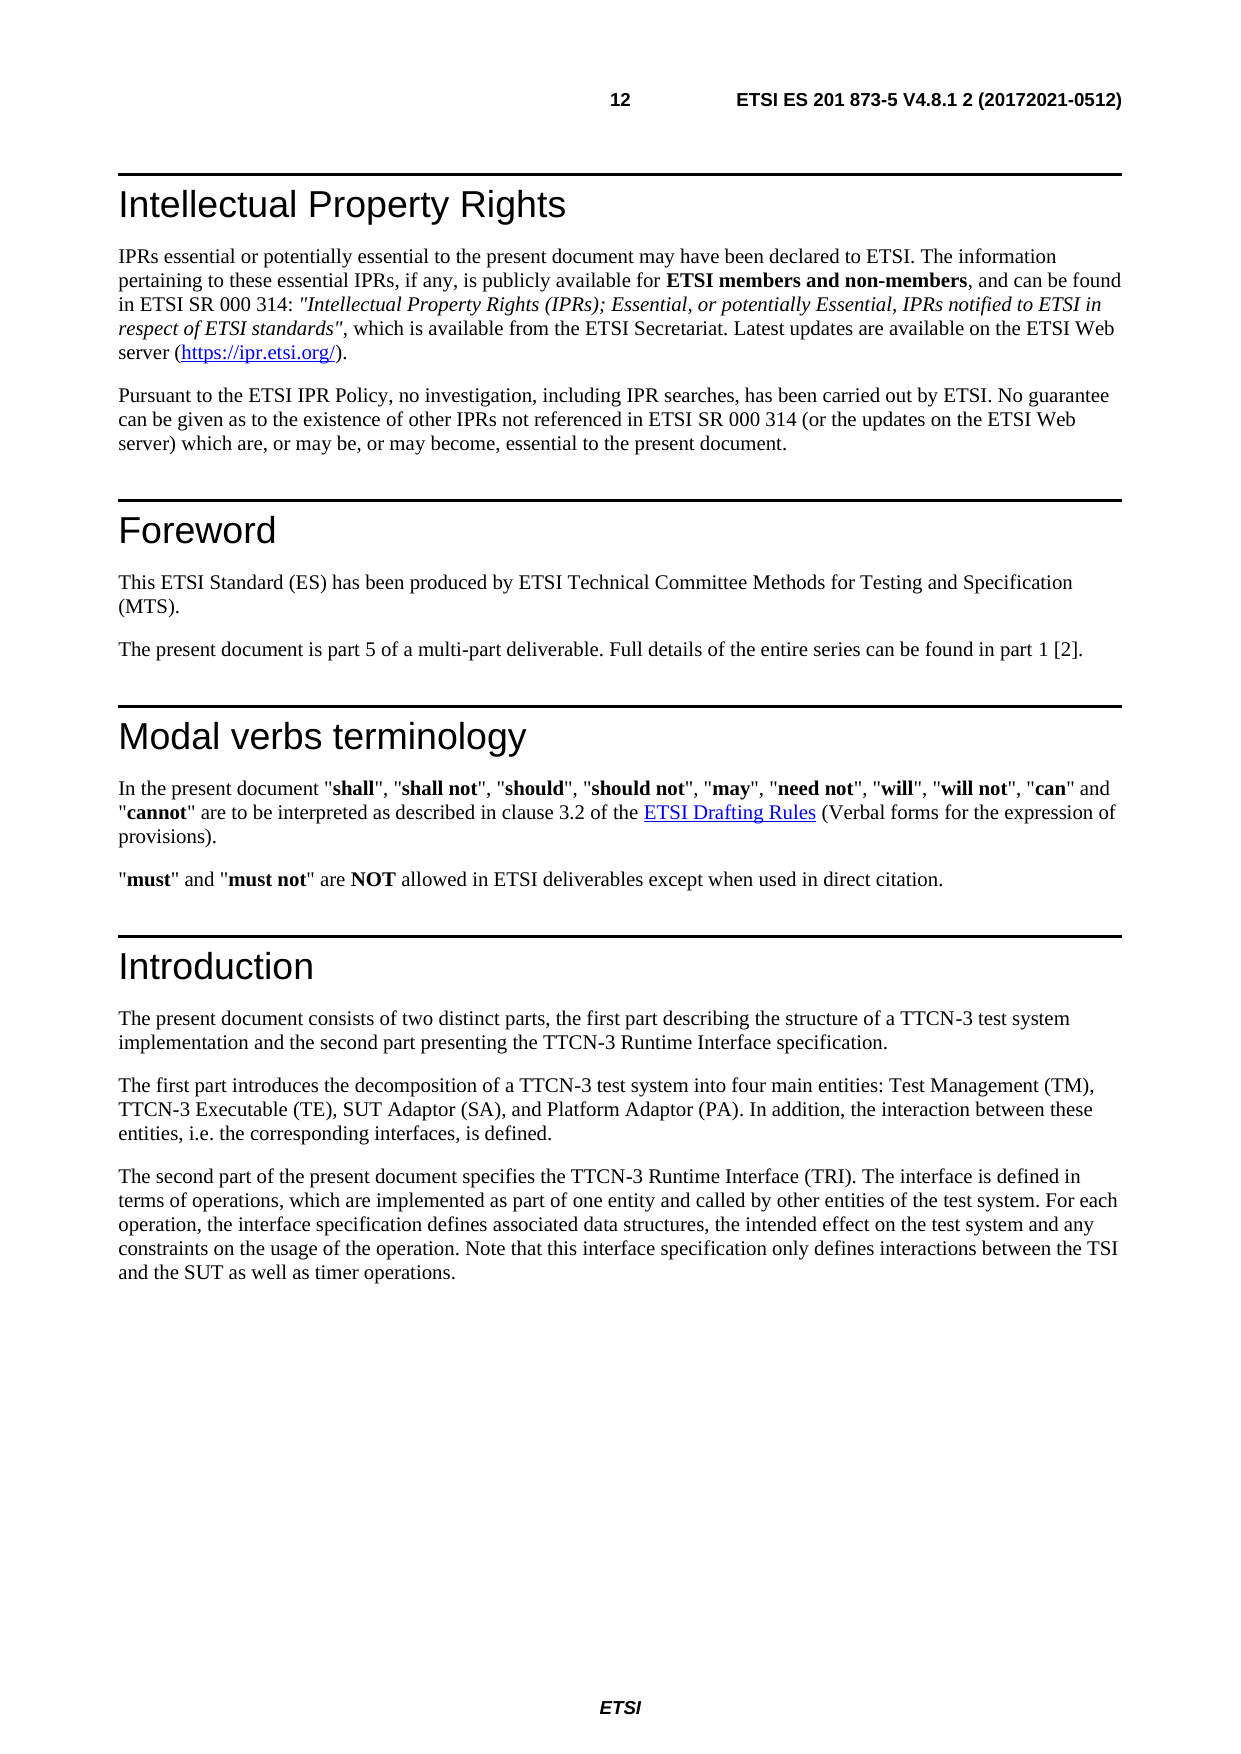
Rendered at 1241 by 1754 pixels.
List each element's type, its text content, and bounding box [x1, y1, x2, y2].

text IPRs essential or potentially essential to the present document may have been declared to ETSI. The information pertaining to these essential IPRs, if any, is publicly available for ETSI members and non-members, and can be found in ETSI SR 000 314: "Intellectual Property Rights (IPRs); Essential, or potentially Essential, IPRs notified to ETSI in respect of ETSI standards", which is available from the ETSI Secretariat. Latest updates are available on the ETSI Web server (https://ipr.etsi.org/). [118, 244, 1122, 364]
subtitle Modal verbs terminology [118, 708, 1122, 757]
text The present document consists of two distinct parts, the first part describing the structure of a TTCN-3 test system implementation and the second part presenting the TTCN-3 Runtime Interface specification. [118, 1006, 1122, 1054]
text The present document is part 5 of a multi-part deliverable. Full details of the entire series can be found in part 1 [2]. [118, 637, 1122, 661]
text In the present document "shall", "shall not", "should", "should not", "may", "need not", "will", "will not", "can" and "cannot" are to be interpreted as described in clause 3.2 of the ETSI Drafting Rules (Verbal forms for the expression of provisions). [118, 776, 1122, 848]
subtitle Introduction [118, 938, 1122, 987]
text Pursuant to the ETSI IPR Policy, no investigation, including IPR searches, has been carried out by ETSI. No guarantee can be given as to the existence of other IPRs not referenced in ETSI SR 000 314 (or the updates on the ETSI Web server) which are, or may be, or may become, essential to the present document. [118, 383, 1122, 455]
subtitle Intellectual Property Rights [118, 176, 1122, 225]
text "must" and "must not" are NOT allowed in ETSI deliverables except when used in direct citation. [118, 867, 1122, 891]
text The second part of the present document specifies the TTCN-3 Runtime Interface (TRI). The interface is defined in terms of operations, which are implemented as part of one entity and called by other entities of the test system. For each operation, the interface specification defines associated data structures, the intended effect on the test system and any constraints on the usage of the operation. Note that this interface specification only defines interactions between the TSI and the SUT as well as timer operations. [118, 1164, 1122, 1284]
text The first part introduces the decomposition of a TTCN-3 test system into four main entities: Test Management (TM), TTCN-3 Executable (TE), SUT Adaptor (SA), and Platform Adaptor (PA). In addition, the interaction between these entities, i.e. the corresponding interfaces, is defined. [118, 1073, 1122, 1145]
subtitle Foreword [118, 502, 1122, 551]
text This ETSI Standard (ES) has been produced by ETSI Technical Committee Methods for Testing and Specification (MTS). [118, 570, 1122, 618]
